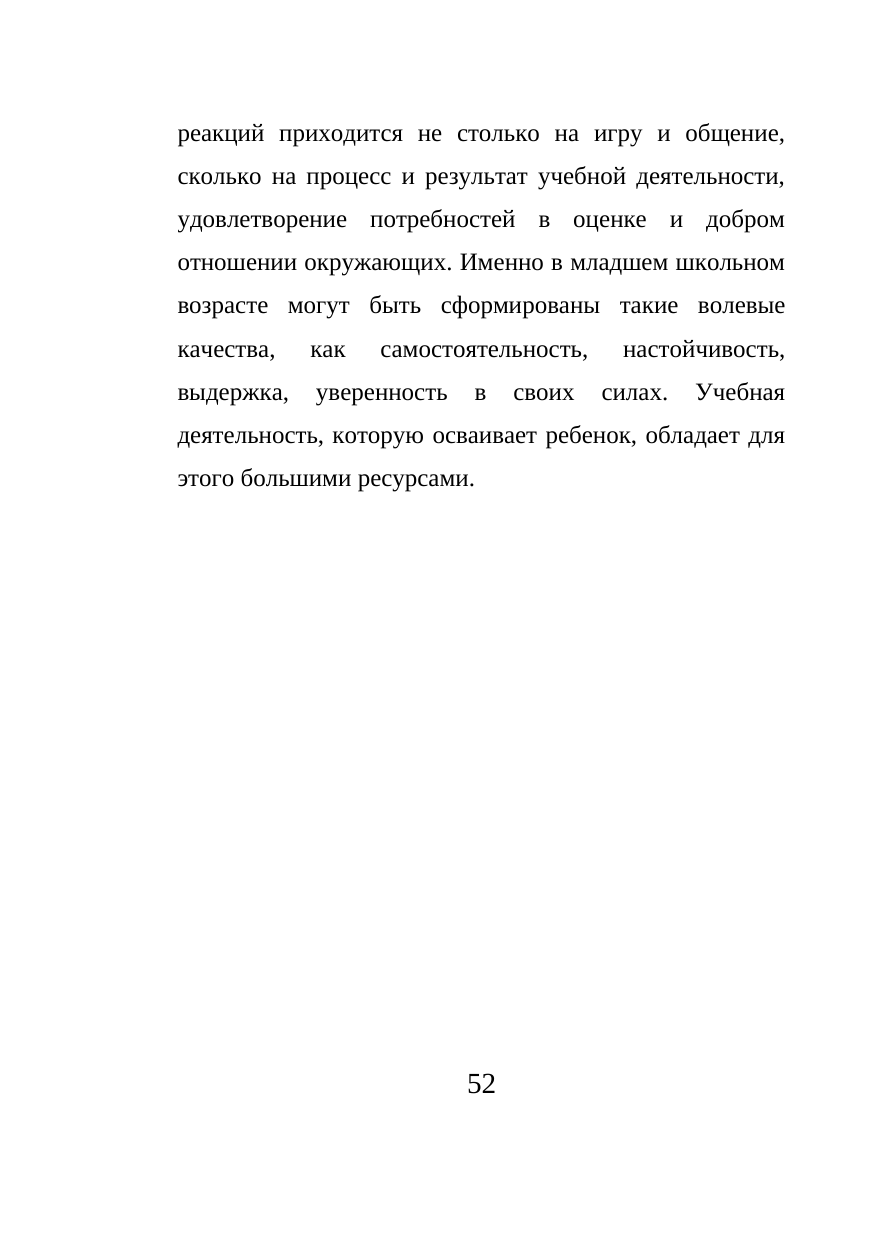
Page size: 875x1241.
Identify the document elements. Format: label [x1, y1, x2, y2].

text [177, 118, 786, 492]
